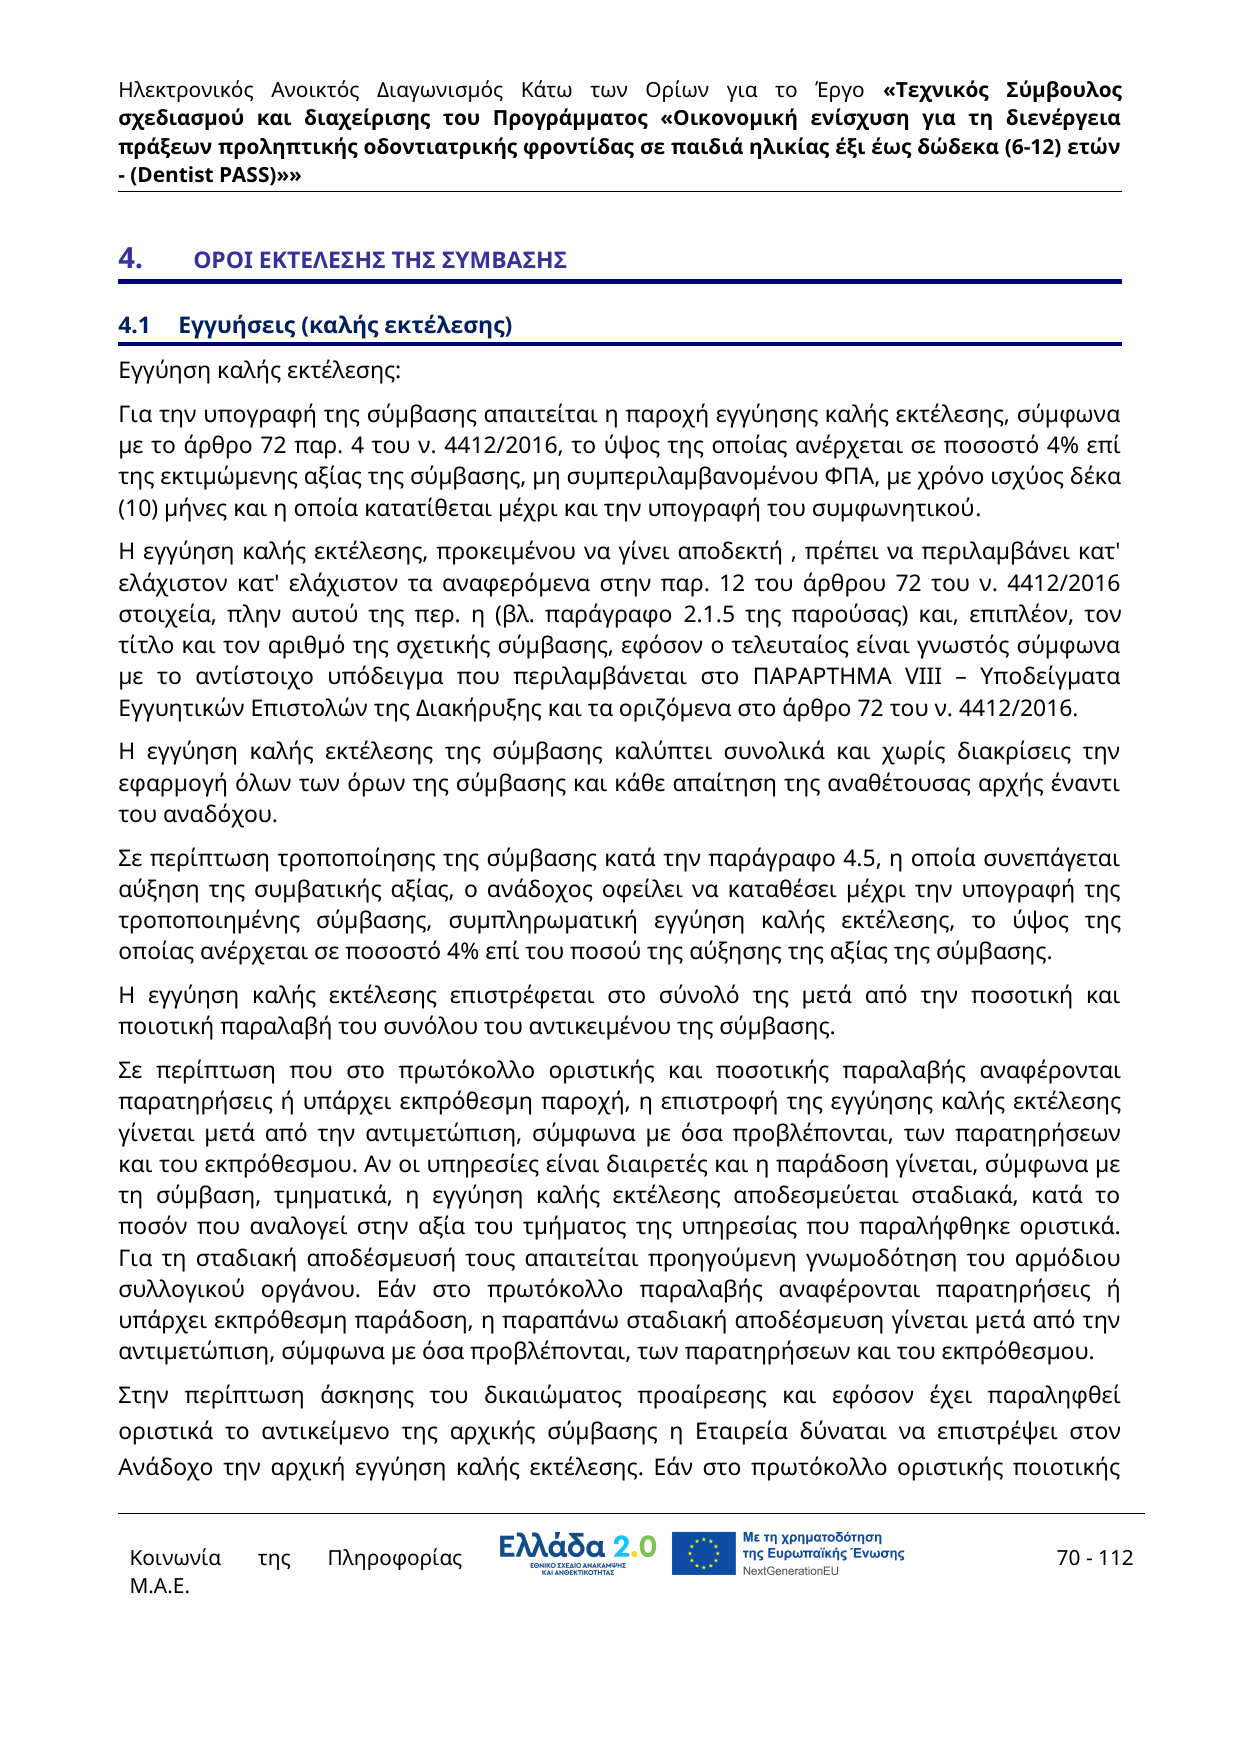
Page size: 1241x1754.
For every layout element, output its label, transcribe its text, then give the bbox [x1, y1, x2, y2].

text Η εγγύηση καλής εκτέλεσης, προκειμένου να γίνει αποδεκτή , πρέπει να περιλαμβάνει κατ' ελάχιστον κατ' ελάχιστον τα αναφερόμενα στην παρ. 12 του άρθρου 72 του ν. 4412/2016 στοιχεία, πλην αυτού της περ. η (βλ. παράγραφο ‎2.1.5 της παρούσας) και, επιπλέον, τον τίτλο και τον αριθμό της σχετικής σύμβασης, εφόσον ο τελευταίος είναι γνωστός σύμφωνα με το αντίστοιχο υπόδειγμα που περιλαμβάνεται στο ΠΑΡΑΡΤΗΜΑ VIII – Υποδείγματα Εγγυητικών Επιστολών της Διακήρυξης και τα οριζόμενα στο άρθρο 72 του ν. 4412/2016. [118, 535, 1122, 723]
subtitle Εγγυήσεις (καλής εκτέλεσης) [118, 309, 1122, 342]
text Σε περίπτωση που στο πρωτόκολλο οριστικής και ποσοτικής παραλαβής αναφέρονται παρατηρήσεις ή υπάρχει εκπρόθεσμη παροχή, η επιστροφή της εγγύησης καλής εκτέλεσης γίνεται μετά από την αντιμετώπιση, σύμφωνα με όσα προβλέπονται, των παρατηρήσεων και του εκπρόθεσμου. Αν οι υπηρεσίες είναι διαιρετές και η παράδοση γίνεται, σύμφωνα με τη σύμβαση, τμηματικά, η εγγύηση καλής εκτέλεσης αποδεσμεύεται σταδιακά, κατά το ποσόν που αναλογεί στην αξία του τμήματος της υπηρεσίας που παραλήφθηκε οριστικά. Για τη σταδιακή αποδέσμευσή τους απαιτείται προηγούμενη γνωμοδότηση του αρμόδιου συλλογικού οργάνου. Εάν στο πρωτόκολλο παραλαβής αναφέρονται παρατηρήσεις ή υπάρχει εκπρόθεσμη παράδοση, η παραπάνω σταδιακή αποδέσμευση γίνεται μετά από την αντιμετώπιση, σύμφωνα με όσα προβλέπονται, των παρατηρήσεων και του εκπρόθεσμου. [118, 1054, 1122, 1366]
picture [484, 1516, 919, 1591]
subtitle ΟΡΟΙ ΕΚΤΕΛΕΣΗΣ ΤΗΣ ΣΥΜΒΑΣΗΣ [118, 238, 1122, 279]
text Σε περίπτωση τροποποίησης της σύμβασης κατά την παράγραφο 4.5, η οποία συνεπάγεται αύξηση της συμβατικής αξίας, ο ανάδοχος οφείλει να καταθέσει μέχρι την υπογραφή της τροποποιημένης σύμβασης, συμπληρωματική εγγύηση καλής εκτέλεσης, το ύψος της οποίας ανέρχεται σε ποσοστό 4% επί του ποσού της αύξησης της αξίας της σύμβασης. [118, 841, 1122, 966]
text Η εγγύηση καλής εκτέλεσης της σύμβασης καλύπτει συνολικά και χωρίς διακρίσεις την εφαρμογή όλων των όρων της σύμβασης και κάθε απαίτηση της αναθέτουσας αρχής έναντι του αναδόχου. [118, 735, 1122, 829]
text Εγγύηση καλής εκτέλεσης: [118, 354, 1122, 385]
text Για την υπογραφή της σύμβασης απαιτείται η παροχή εγγύησης καλής εκτέλεσης, σύμφωνα με το άρθρο 72 παρ. 4 του ν. 4412/2016, το ύψος της οποίας ανέρχεται σε ποσοστό 4% επί της εκτιμώμενης αξίας της σύμβασης, μη συμπεριλαμβανομένου ΦΠΑ, με χρόνο ισχύος δέκα (10) μήνες και η οποία κατατίθεται μέχρι και την υπογραφή του συμφωνητικού. [118, 398, 1122, 523]
text Η εγγύηση καλής εκτέλεσης επιστρέφεται στο σύνολό της μετά από την ποσοτική και ποιοτική παραλαβή του συνόλου του αντικειμένου της σύμβασης. [118, 979, 1122, 1041]
